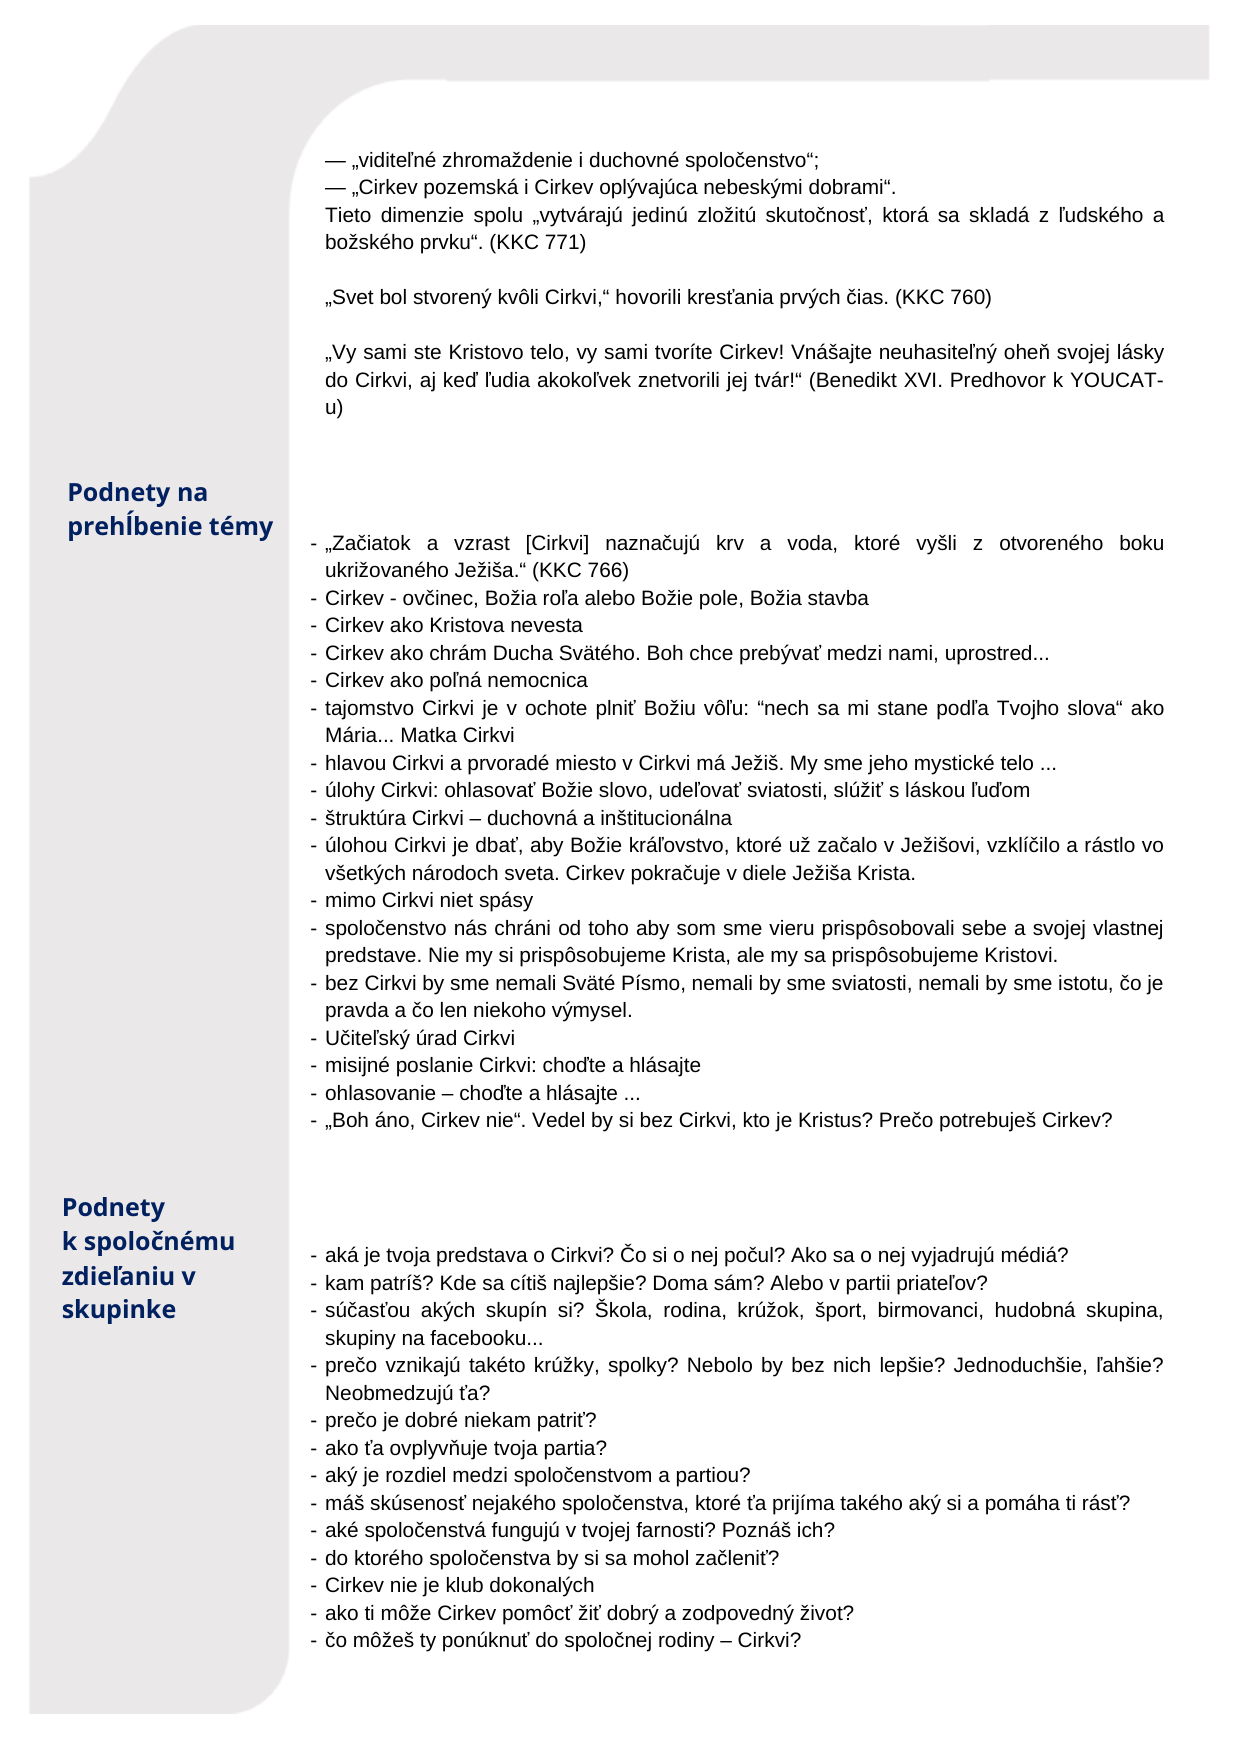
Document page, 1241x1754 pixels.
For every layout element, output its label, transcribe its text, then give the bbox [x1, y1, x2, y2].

text - hlavou Cirkvi a prvoradé miesto v Cirkvi má Ježiš. My sme jeho mystické telo ... [310, 751, 1165, 774]
text - máš skúsenosť nejakého spoločenstva, ktoré ťa prijíma takého aký si a pomáha ti rásť? [310, 1491, 1165, 1515]
text „Vy sami ste Kristovo telo, vy sami tvoríte Cirkev! Vnášajte neuhasiteľný oheň svojej lásky do Cirkvi, aj keď ľudia akokoľvek znetvorili jej tvár!“ (Benedikt XVI. Predhovor k YOUCAT-u) [325, 340, 1165, 419]
text - úlohou Cirkvi je dbať, aby Božie kráľovstvo, ktoré už začalo v Ježišovi, vzklíčilo a rástlo vo všetkých národoch sveta. Cirkev pokračuje v diele Ježiša Krista. [310, 833, 1165, 884]
text - čo môžeš ty ponúknuť do spoločnej rodiny – Cirkvi? [310, 1628, 1165, 1652]
text - Cirkev nie je klub dokonalých [310, 1573, 1165, 1597]
text - ako ťa ovplyvňuje tvoja partia? [310, 1436, 1165, 1460]
text - spoločenstvo nás chráni od toho aby som sme vieru prispôsobovali sebe a svojej vlastnej predstave. Nie my si prispôsobujeme Krista, ale my sa prispôsobujeme Kristovi. [310, 916, 1165, 967]
text - tajomstvo Cirkvi je v ochote plniť Božiu vôľu: “nech sa mi stane podľa Tvojho slova“ ako Mária... Matka Cirkvi [310, 696, 1165, 747]
text - kam patríš? Kde sa cítiš najlepšie? Doma sám? Alebo v partii priateľov? [310, 1271, 1165, 1295]
text - „Boh áno, Cirkev nie“. Vedel by si bez Cirkvi, kto je Kristus? Prečo potrebuješ Cirkev? [310, 1108, 1165, 1132]
text - Učiteľský úrad Cirkvi [310, 1026, 1165, 1049]
text — „viditeľné zhromaždenie i duchovné spoločenstvo“; [325, 148, 1165, 172]
text - úlohy Cirkvi: ohlasovať Božie slovo, udeľovať sviatosti, slúžiť s láskou ľuďom [310, 778, 1165, 802]
text „Svet bol stvorený kvôli Cirkvi,“ hovorili kresťania prvých čias. (KKC 760) [325, 285, 1165, 309]
text - „Začiatok a vzrast [Cirkvi] naznačujú krv a voda, ktoré vyšli z otvoreného boku ukrižovaného Ježiša.“ (KKC 766) [310, 531, 1165, 582]
text - Cirkev ako poľná nemocnica [310, 668, 1165, 692]
text Tieto dimenzie spolu „vytvárajú jedinú zložitú skutočnosť, ktorá sa skladá z ľudského a božského prvku“. (KKC 771) [325, 203, 1165, 254]
text - prečo je dobré niekam patriť? [310, 1408, 1165, 1432]
text - aké spoločenstvá fungujú v tvojej farnosti? Poznáš ich? [310, 1518, 1165, 1542]
picture [29, 25, 1210, 1714]
text - súčasťou akých skupín si? Škola, rodina, krúžok, šport, birmovanci, hudobná skupina, skupiny na facebooku... [310, 1298, 1165, 1350]
text - mimo Cirkvi niet spásy [310, 888, 1165, 912]
text - prečo vznikajú takéto krúžky, spolky? Nebolo by bez nich lepšie? Jednoduchšie, ľahšie? Neobmedzujú ťa? [310, 1353, 1165, 1405]
text — „Cirkev pozemská i Cirkev oplývajúca nebeskými dobrami“. [325, 175, 1165, 199]
text - štruktúra Cirkvi – duchovná a inštitucionálna [310, 806, 1165, 829]
text - do ktorého spoločenstva by si sa mohol začleniť? [310, 1546, 1165, 1570]
text - ako ti môže Cirkev pomôcť žiť dobrý a zodpovedný život? [310, 1601, 1165, 1625]
text - Cirkev ako chrám Ducha Svätého. Boh chce prebývať medzi nami, uprostred... [310, 641, 1165, 664]
text - Cirkev - ovčinec, Božia roľa alebo Božie pole, Božia stavba [310, 586, 1165, 609]
text - bez Cirkvi by sme nemali Sväté Písmo, nemali by sme sviatosti, nemali by sme istotu, čo je pravda a čo len niekoho výmysel. [310, 971, 1165, 1022]
text - ohlasovanie – choďte a hlásajte ... [310, 1081, 1165, 1104]
text - misijné poslanie Cirkvi: choďte a hlásajte [310, 1053, 1165, 1077]
text - aká je tvoja predstava o Cirkvi? Čo si o nej počul? Ako sa o nej vyjadrujú médiá? [310, 1243, 1165, 1267]
text - Cirkev ako Kristova nevesta [310, 613, 1165, 637]
text - aký je rozdiel medzi spoločenstvom a partiou? [310, 1463, 1165, 1487]
